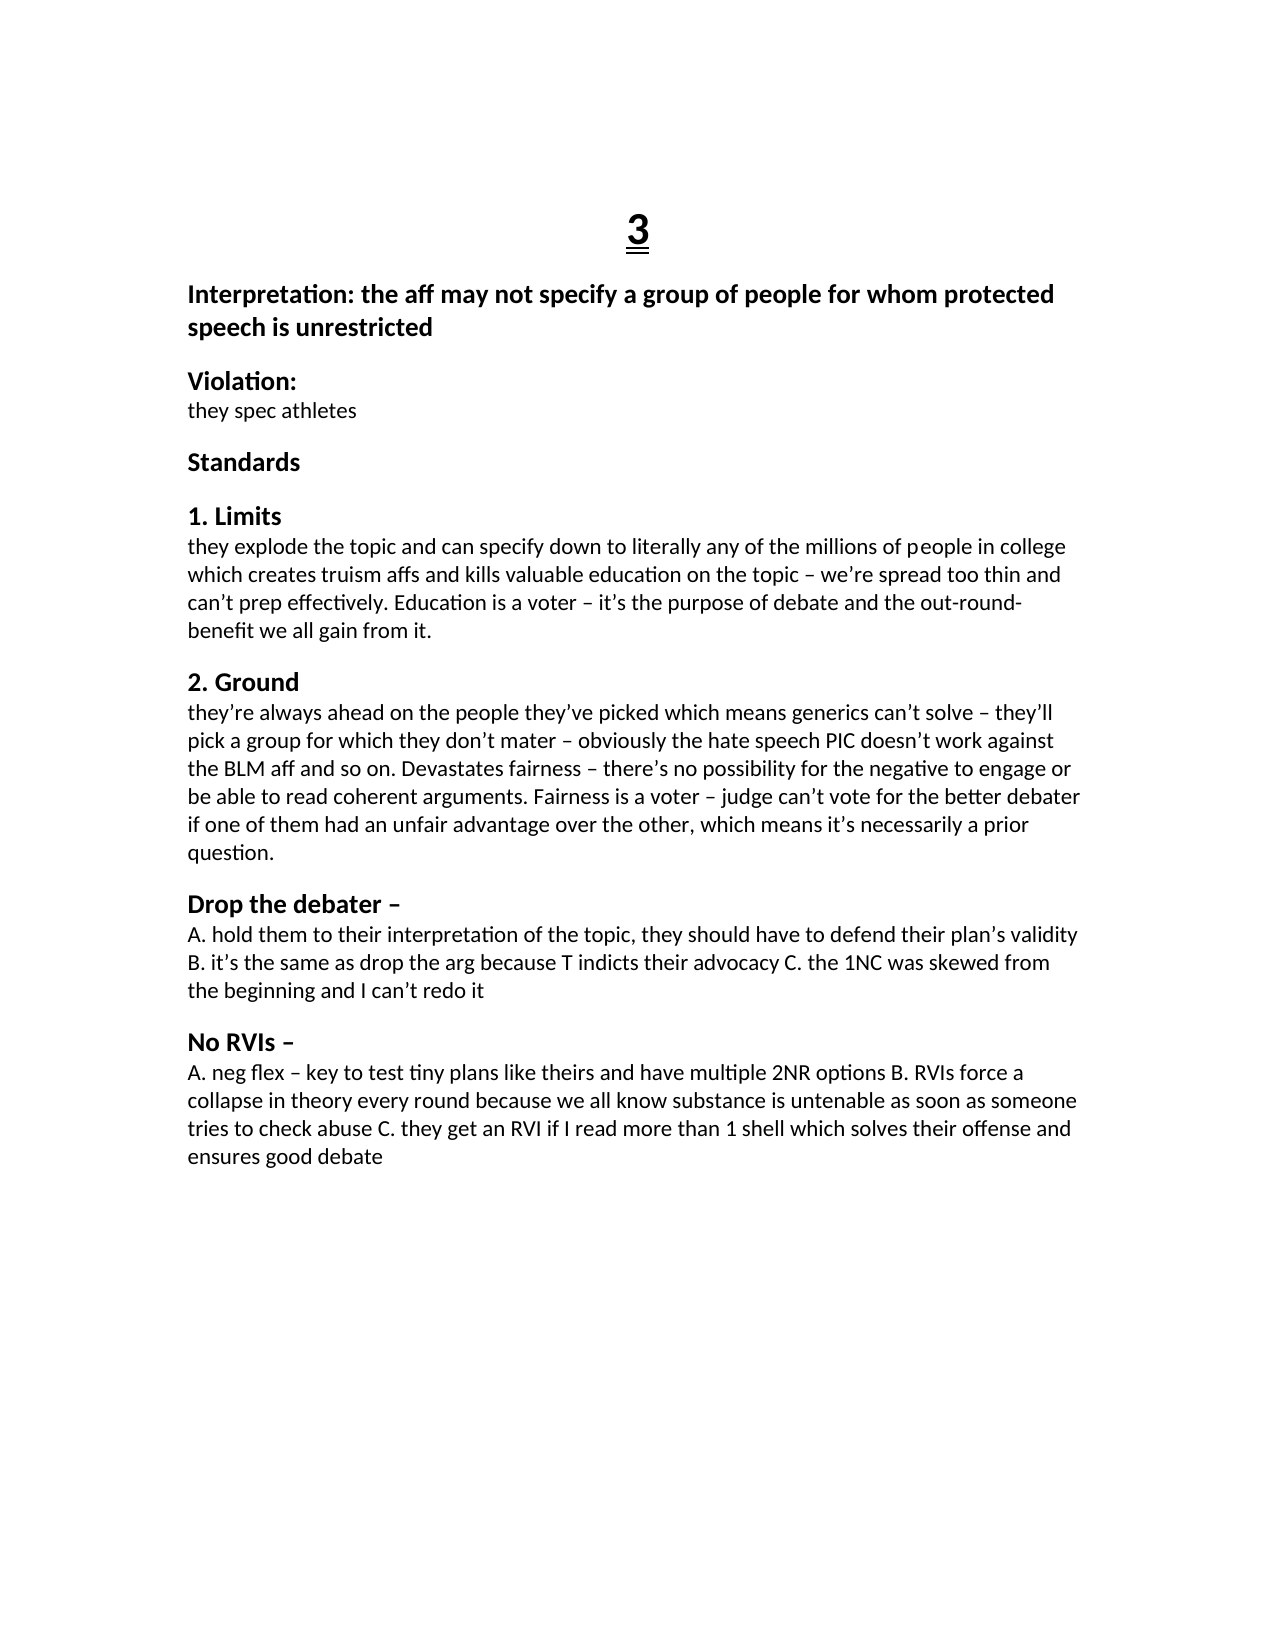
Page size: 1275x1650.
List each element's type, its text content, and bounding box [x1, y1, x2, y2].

text they explode the topic and can specify down to literally any of the millions of people in college which creates truism affs and kills valuable education on the topic – we’re spread too thin and can’t prep effectively. Education is a voter – it’s the purpose of debate and the out-round-benefit we all gain from it. [187, 532, 1087, 644]
subtitle Drop the debater – [187, 887, 1087, 920]
subtitle 1. Limits [187, 499, 1087, 532]
subtitle 2. Ground [187, 665, 1087, 698]
subtitle No RVIs – [187, 1025, 1087, 1058]
subtitle Interpretation: the aff may not specify a group of people for whom protected speech is unrestricted [187, 277, 1087, 343]
subtitle Violation: [187, 364, 1087, 397]
text A. hold them to their interpretation of the topic, they should have to defend their plan’s validity B. it’s the same as drop the arg because T indicts their advocacy C. the 1NC was skewed from the beginning and I can’t redo it [187, 920, 1087, 1004]
subtitle Standards [187, 446, 1087, 478]
text they’re always ahead on the people they’ve picked which means generics can’t solve – they’ll pick a group for which they don’t mater – obviously the hate speech PIC doesn’t work against the BLM aff and so on. Devastates fairness – there’s no possibility for the negative to engage or be able to read coherent arguments. Fairness is a voter – judge can’t vote for the better debater if one of them had an unfair advantage over the other, which means it’s necessarily a prior question. [187, 698, 1087, 866]
subtitle 3 [187, 200, 1087, 256]
text A. neg flex – key to test tiny plans like theirs and have multiple 2NR options B. RVIs force a collapse in theory every round because we all know substance is untenable as soon as someone tries to check abuse C. they get an RVI if I read more than 1 shell which solves their offense and ensures good debate [187, 1058, 1087, 1170]
text they spec athletes [187, 397, 1087, 425]
